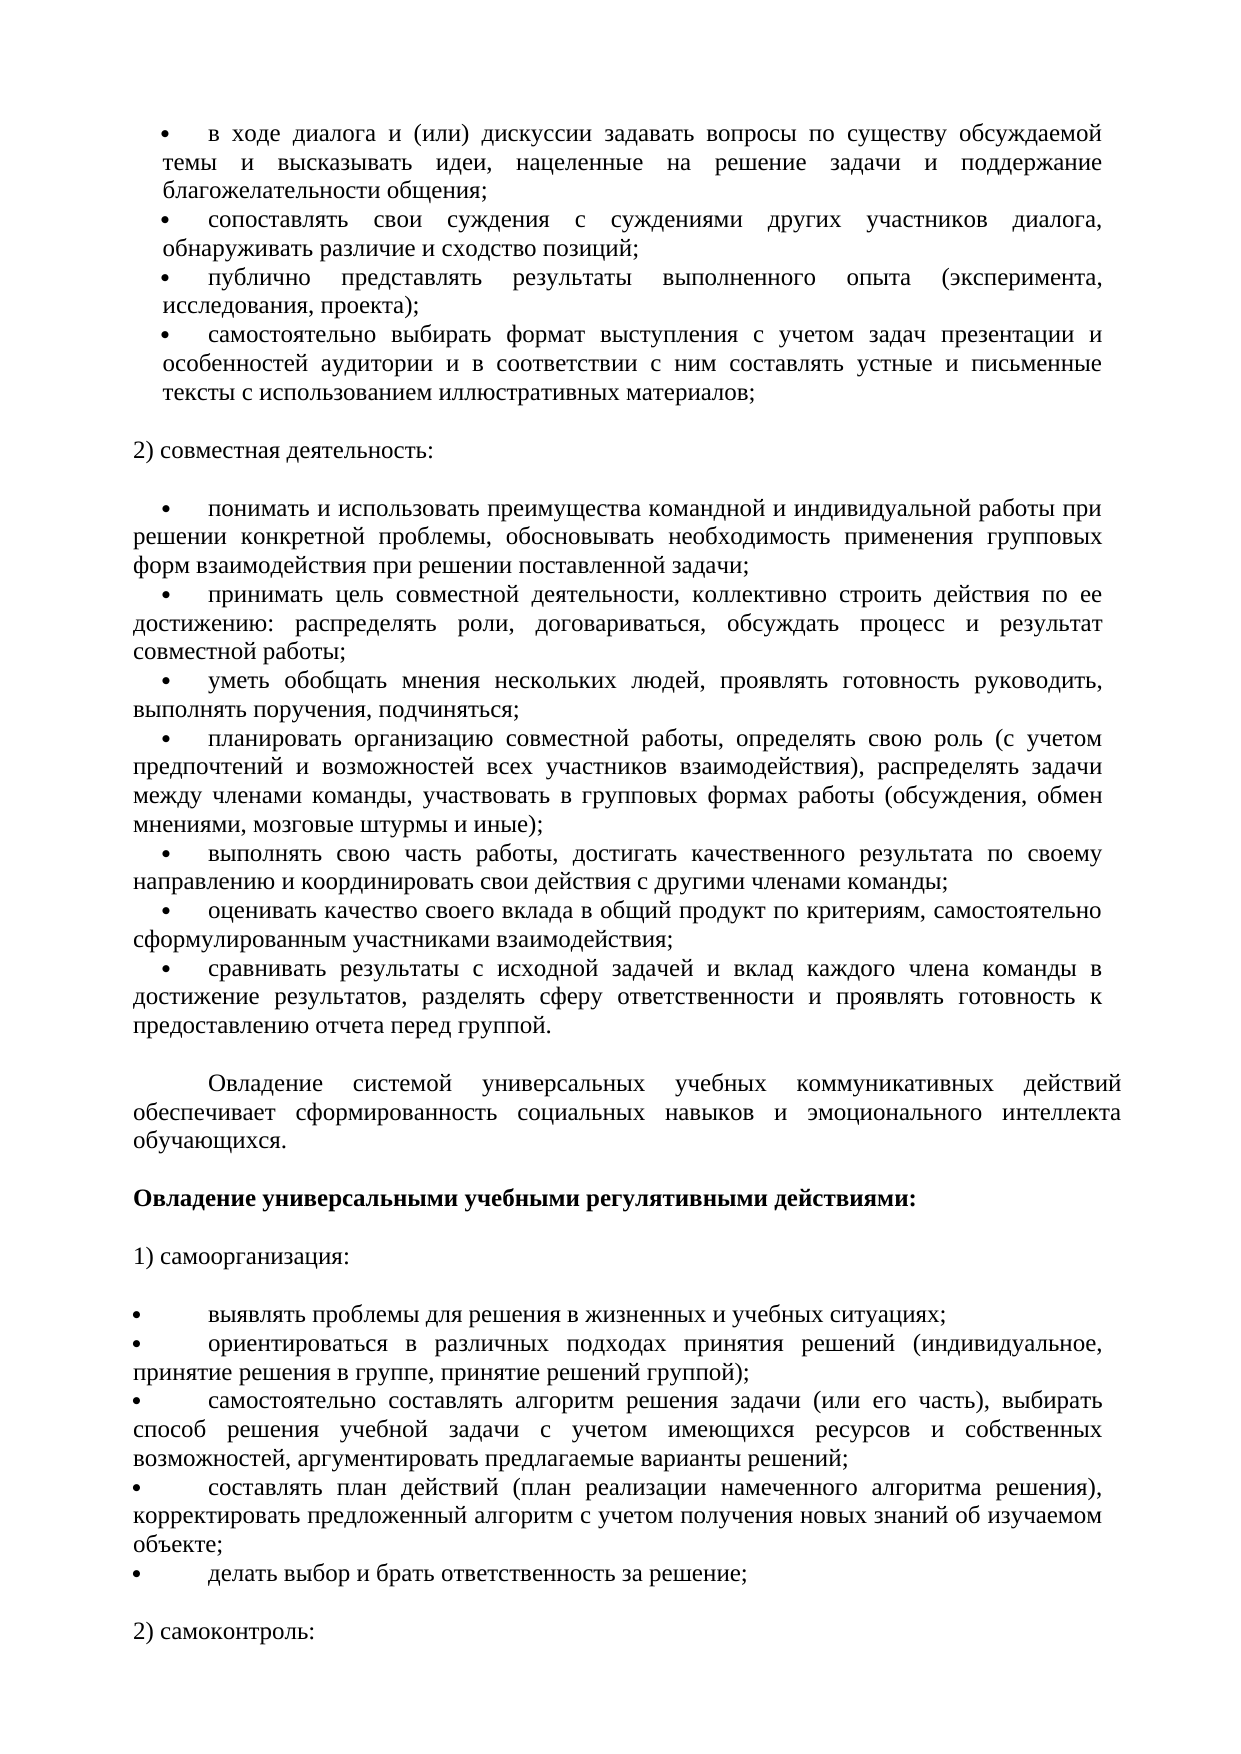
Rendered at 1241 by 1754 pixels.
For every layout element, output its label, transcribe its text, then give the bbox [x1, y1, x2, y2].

text 1) самоорганизация: [133, 1472, 1122, 1501]
list планировать организацию совместной работы, определять свою роль (с учетом предпочтений и возможностей всех участников взаимодействия), распределять задачи между членами команды, участвовать в групповых формах работы (обсуждения, обмен мнениями, мозговые штурмы и иные); [133, 924, 1103, 1039]
list выполнять свою часть работы, достигать качественного результата по своему направлению и координировать свои действия с другими членами команды; [133, 1039, 1103, 1097]
list сравнивать результаты с исходной задачей и вклад каждого члена команды в достижение результатов, разделять сферу ответственности и проявлять готовность к предоставлению отчета перед группой. [133, 1183, 1103, 1270]
text 2) совместная деятельность: [133, 636, 1122, 665]
list распознавать невербальные средства общения, понимать значение социальных знаков, знать и распознавать предпосылки конфликтных ситуаций и смягчать конфликты, вести переговоры; [161, 147, 1103, 233]
list ориентироваться в различных подходах принятия решений (индивидуальное, принятие решения в группе, принятие решений группой); [133, 1559, 1103, 1616]
list понимать намерения других, проявлять уважительное отношение к собеседнику и в корректной форме формулировать свои возражения; [161, 233, 1103, 291]
list в ходе диалога и (или) дискуссии задавать вопросы по существу обсуждаемой темы и высказывать идеи, нацеленные на решение задачи и поддержание благожелательности общения; [161, 291, 1103, 377]
list выявлять проблемы для решения в жизненных и учебных ситуациях; [133, 1530, 1103, 1559]
list оценивать качество своего вклада в общий продукт по критериям, самостоятельно сформулированным участниками взаимодействия; [133, 1097, 1103, 1154]
list публично представлять результаты выполненного опыта (эксперимента, исследования, проекта); [161, 434, 1103, 492]
text Овладение системой универсальных учебных коммуникативных действий обеспечивает сформированность социальных навыков и эмоционального интеллекта обучающихся. [133, 1299, 1122, 1385]
list уметь обобщать мнения нескольких людей, проявлять готовность руководить, выполнять поручения, подчиняться; [133, 867, 1103, 924]
list понимать и использовать преимущества командной и индивидуальной работы при решении конкретной проблемы, обосновывать необходимость применения групповых форм взаимодействия при решении поставленной задачи; [133, 694, 1103, 781]
list выражать себя (свою точку зрения) в устных и письменных текстах; [161, 118, 1103, 147]
list принимать цель совместной деятельности, коллективно строить действия по ее достижению: распределять роли, договариваться, обсуждать процесс и результат совместной работы; [133, 781, 1103, 867]
text Овладение универсальными учебными регулятивными действиями: [133, 1414, 1122, 1443]
list самостоятельно выбирать формат выступления с учетом задач презентации и особенностей аудитории и в соответствии с ним составлять устные и письменные тексты с использованием иллюстративных материалов; [161, 521, 1103, 607]
list сопоставлять свои суждения с суждениями других участников диалога, обнаруживать различие и сходство позиций; [161, 377, 1103, 434]
